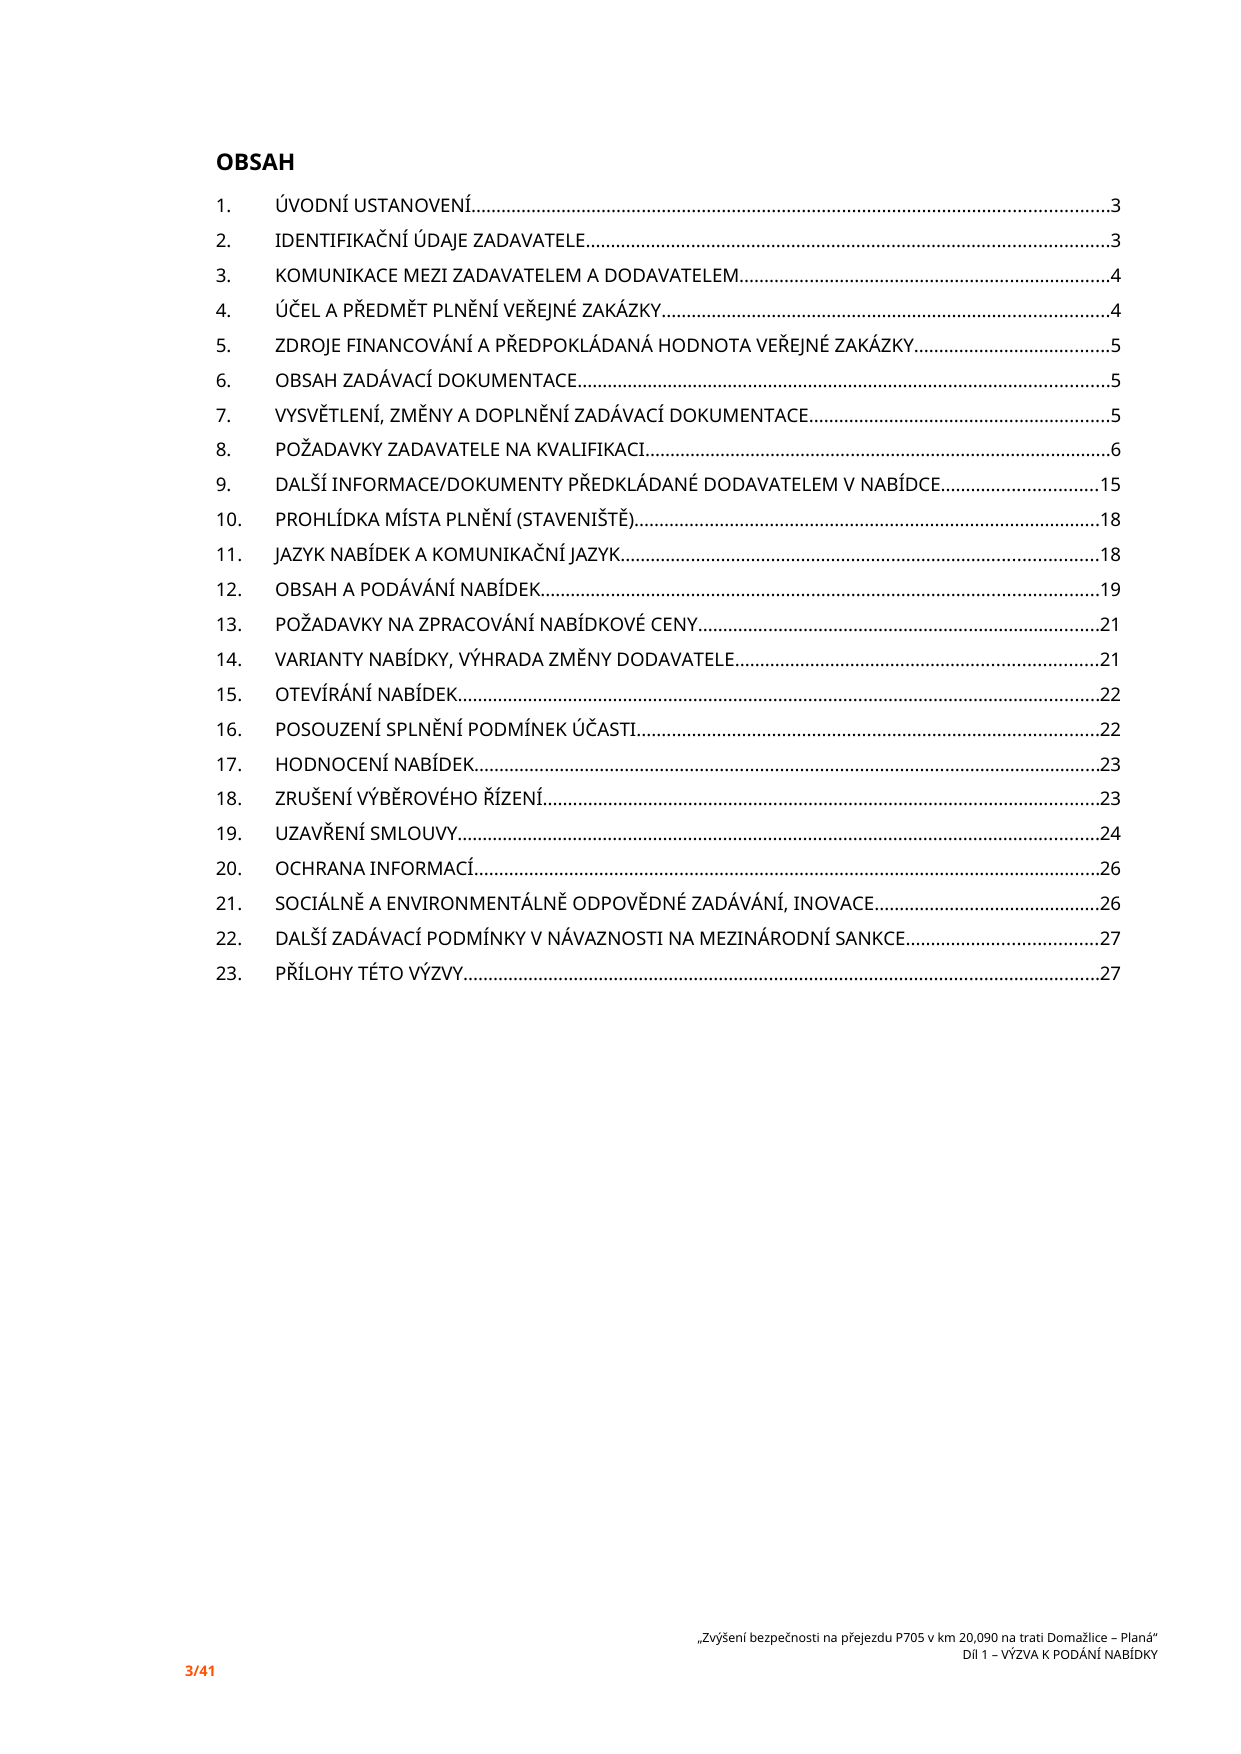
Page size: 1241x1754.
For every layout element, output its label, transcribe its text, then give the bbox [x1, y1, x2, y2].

text 15. OTEVÍRÁNÍ NABÍDEK 22 [216, 681, 1122, 707]
text 14. VARIANTY NABÍDKY, VÝHRADA ZMĚNY DODAVATELE 21 [216, 646, 1122, 672]
text 4. ÚČEL A PŘEDMĚT PLNĚNÍ VEŘEJNÉ ZAKÁZKY 4 [216, 297, 1122, 323]
text 2. IDENTIFIKAČNÍ ÚDAJE ZADAVATELE 3 [216, 227, 1122, 253]
text 17. HODNOCENÍ NABÍDEK 23 [216, 751, 1122, 776]
text 19. UZAVŘENÍ SMLOUVY 24 [216, 821, 1122, 846]
text 3. KOMUNIKACE MEZI ZADAVATELEM a DODAVATELEM 4 [216, 262, 1122, 288]
text 16. POSOUZENÍ SPLNĚNÍ PODMÍNEK ÚČASTI 22 [216, 716, 1122, 741]
text 7. VYSVĚTLENÍ, ZMĚNY A DOPLNĚNÍ ZADÁVACÍ DOKUMENTACE 5 [216, 402, 1122, 427]
text 22. Další zadávací podmínky v návaznosti na MEZINÁRODNÍ sankce 27 [216, 925, 1122, 951]
text 21. SOCIÁLNĚ A ENVIRONMENTÁLNĚ ODPOVĚDNÉ ZADÁVÁNÍ, INOVACE 26 [216, 890, 1122, 916]
text 9. DALŠÍ INFORMACE/DOKUMENTY PŘEDKLÁDANÉ DODAVATELEM V NABÍDCE 15 [216, 472, 1122, 497]
text 13. POŽADAVKY NA ZPRACOVÁNÍ NABÍDKOVÉ CENY 21 [216, 611, 1122, 637]
text 12. OBSAH A PODÁVÁNÍ NABÍDEK 19 [216, 576, 1122, 602]
text 8. POŽADAVKY ZADAVATELE NA KVALIFIKACI 6 [216, 437, 1122, 462]
text 5. ZDROJE FINANCOVÁNÍ A PŘEDPOKLÁDANÁ HODNOTA VEŘEJNÉ ZAKÁZKY 5 [216, 332, 1122, 358]
text 1. ÚVODNÍ USTANOVENÍ 3 [216, 192, 1122, 218]
text 20. OCHRANA INFORMACÍ 26 [216, 856, 1122, 881]
text 11. JAZYK NABÍDEK A KOMUNIKAČNÍ JAZYK 18 [216, 541, 1122, 567]
text 10. PROHLÍDKA MÍSTA PLNĚNÍ (STAVENIŠTĚ) 18 [216, 507, 1122, 532]
text 18. ZRUŠENÍ VÝBĚROVÉHO ŘÍZENÍ 23 [216, 786, 1122, 811]
text 6. OBSAH ZADÁVACÍ DOKUMENTACE 5 [216, 367, 1122, 392]
text 23. PŘÍLOHY TÉTO VÝZVY 27 [216, 960, 1122, 986]
text Obsah [216, 146, 1122, 177]
